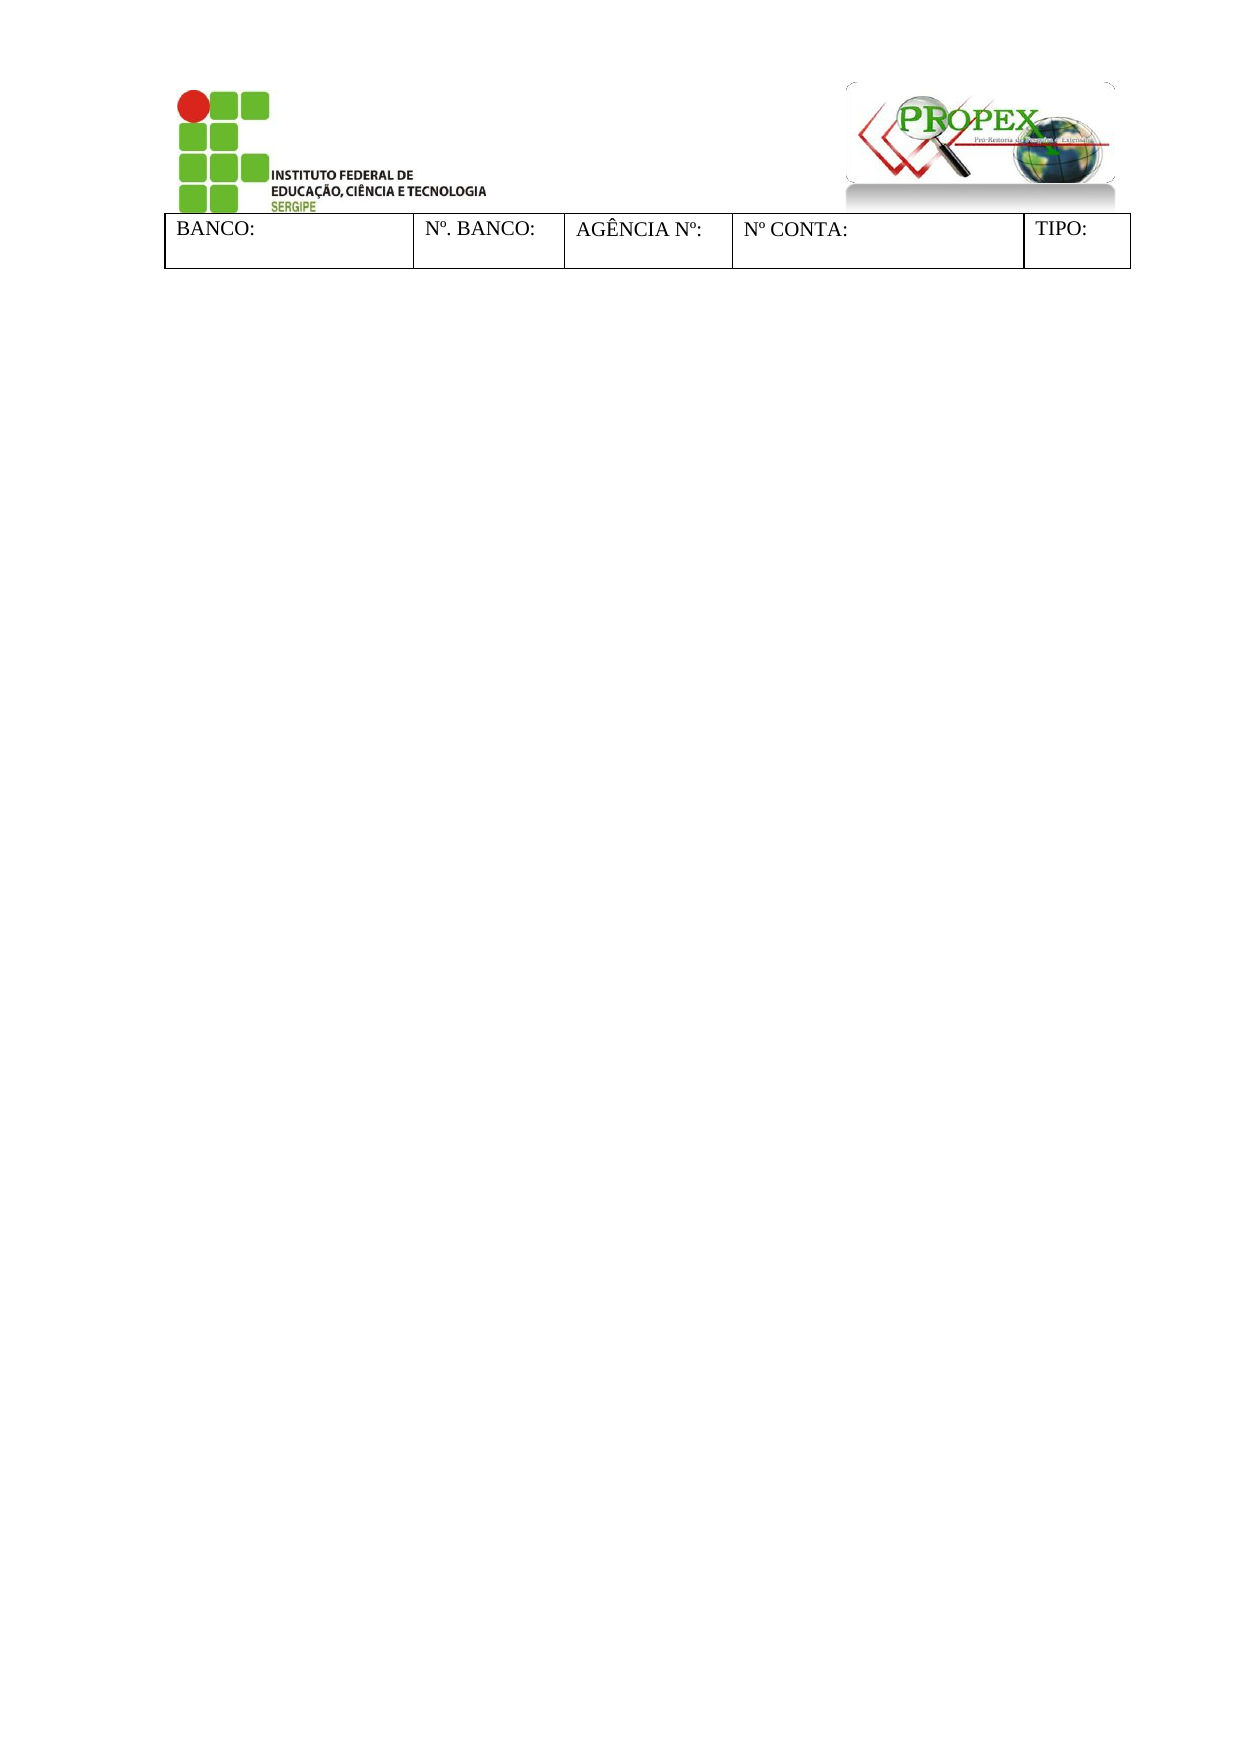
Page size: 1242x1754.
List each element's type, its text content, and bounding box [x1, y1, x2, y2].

table_cell AGÊNCIA Nº: [565, 214, 732, 268]
table_cell Nº. BANCO: [414, 214, 564, 268]
table_cell TIPO: [1025, 214, 1130, 268]
picture [177, 90, 486, 213]
table_cell BANCO: [166, 214, 413, 268]
table_cell Nº CONTA: [733, 214, 1023, 268]
picture [843, 82, 1119, 213]
